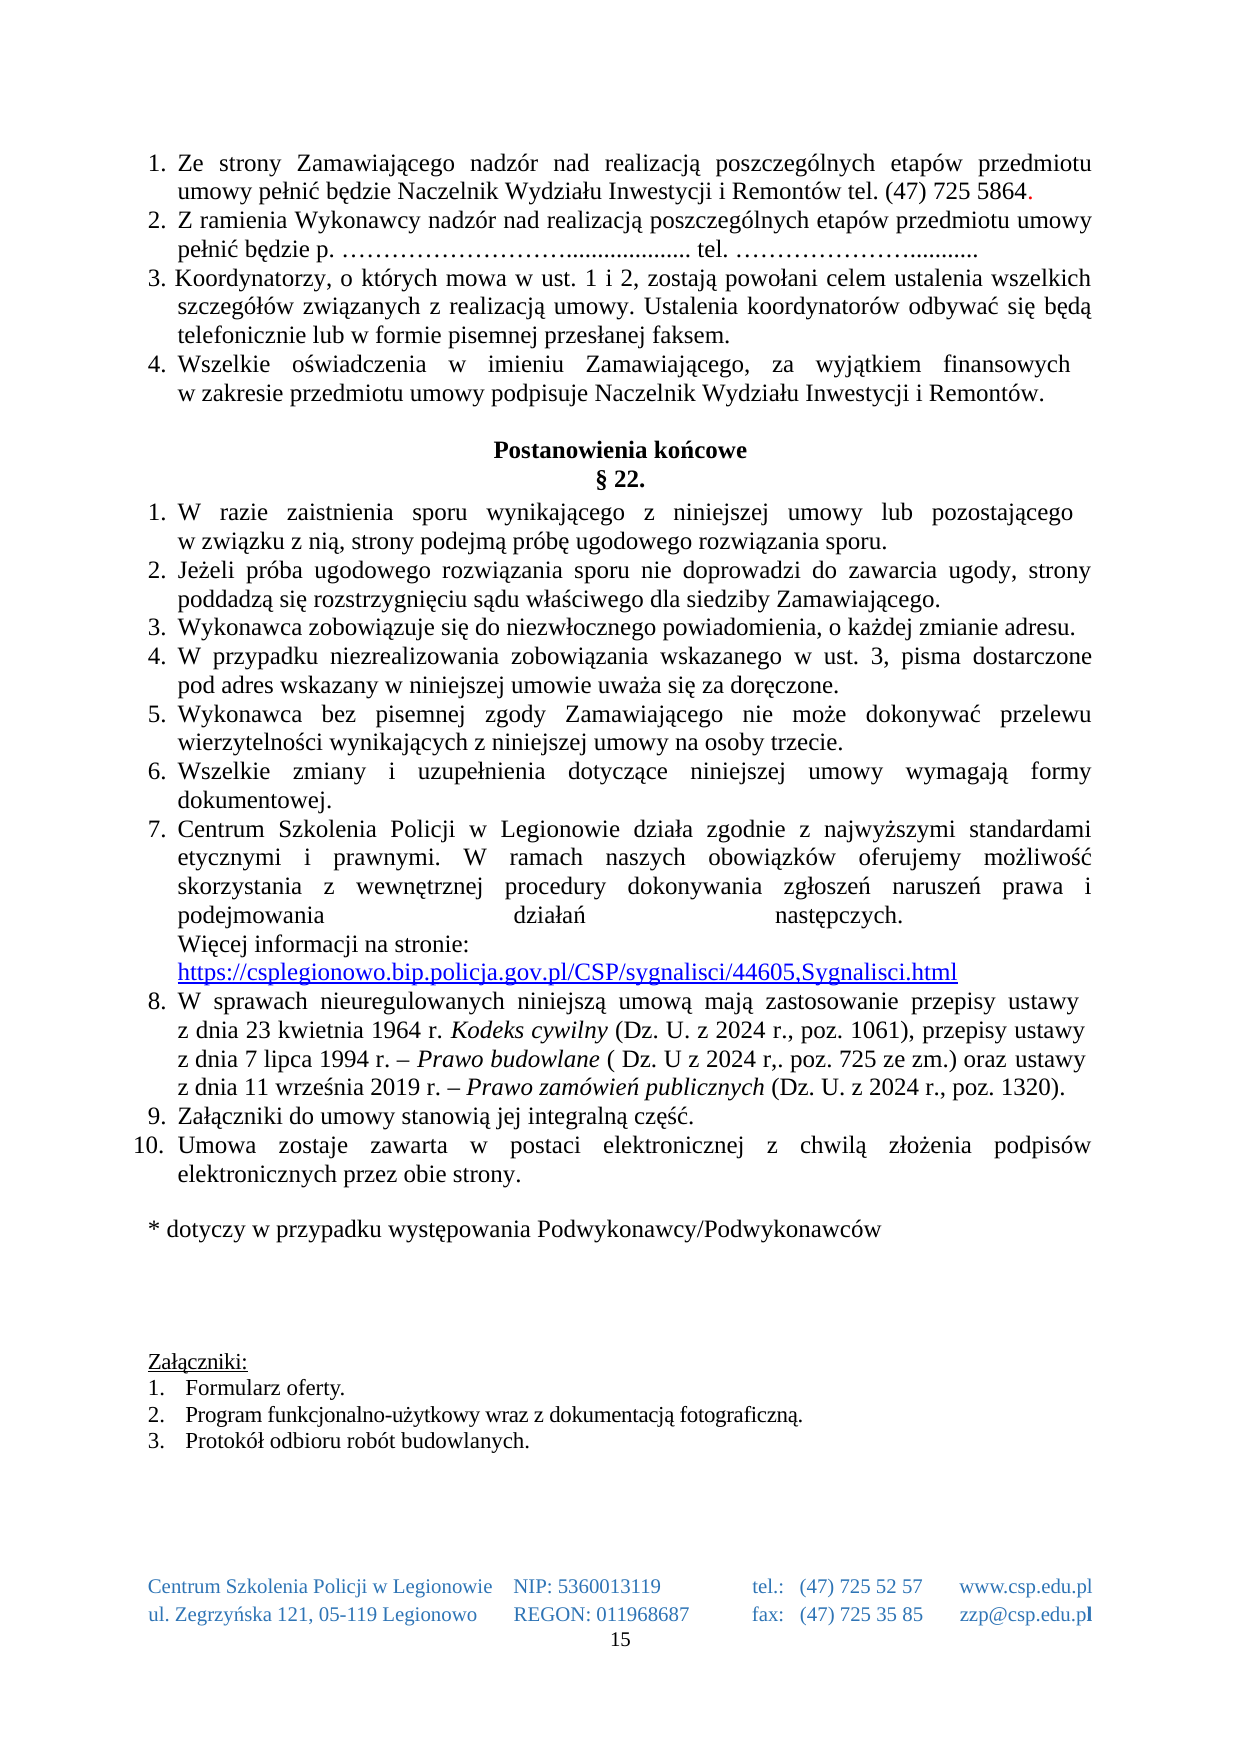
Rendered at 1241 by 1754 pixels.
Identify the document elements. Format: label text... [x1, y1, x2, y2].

text 4. Wszelkie oświadczenia w imieniu Zamawiającego, za wyjątkiem finansowych w zakresie przedmiotu umowy podpisuje Naczelnik Wydziału Inwestycji i Remontów. [148, 349, 1092, 406]
text * dotyczy w przypadku występowania Podwykonawcy/Podwykonawców [148, 1214, 1092, 1243]
text 3. Koordynatorzy, o których mowa w ust. 1 i 2, zostają powołani celem ustalenia wszelkich szczegółów związanych z realizacją umowy. Ustalenia koordynatorów odbywać się będą telefonicznie lub w formie pisemnej przesłanej faksem. [148, 263, 1092, 349]
text 5. Wykonawca bez pisemnej zgody Zamawiającego nie może dokonywać przelewu wierzytelności wynikających z niniejszej umowy na osoby trzecie. [148, 699, 1092, 756]
text 1. W razie zaistnienia sporu wynikającego z niniejszej umowy lub pozostającego w związku z nią, strony podejmą próbę ugodowego rozwiązania sporu. [148, 497, 1092, 555]
text 7. Centrum Szkolenia Policji w Legionowie działa zgodnie z najwyższymi standardami etycznymi i prawnymi. W ramach naszych obowiązków oferujemy możliwość skorzystania z wewnętrznej procedury dokonywania zgłoszeń naruszeń prawa i podejmowania działań następczych. Więcej informacji na stronie: [148, 814, 1092, 957]
list Protokół odbioru robót budowlanych. [148, 1427, 1092, 1453]
list Program funkcjonalno-użytkowy wraz z dokumentacją fotograficzną. [148, 1401, 1092, 1427]
text 10. Umowa zostaje zawarta w postaci elektronicznej z chwilą złożenia podpisów elektronicznych przez obie strony. [133, 1130, 1092, 1187]
text 9. Załączniki do umowy stanowią jej integralną część. [148, 1101, 1092, 1130]
text 3. Wykonawca zobowiązuje się do niezwłocznego powiadomienia, o każdej zmianie adresu. [148, 612, 1092, 641]
text 4. W przypadku niezrealizowania zobowiązania wskazanego w ust. 3, pisma dostarczone pod adres wskazany w niniejszej umowie uważa się za doręczone. [148, 641, 1092, 699]
text https://csplegionowo.bip.policja.gov.pl/CSP/sygnalisci/44605,Sygnalisci.html [177, 957, 1092, 986]
list Formularz oferty. [148, 1374, 1092, 1401]
text 1. Ze strony Zamawiającego nadzór nad realizacją poszczególnych etapów przedmiotu umowy pełnić będzie Naczelnik Wydziału Inwestycji i Remontów tel. (47) 725 5864. [148, 148, 1092, 205]
text 2. Z ramienia Wykonawcy nadzór nad realizacją poszczególnych etapów przedmiotu umowy pełnić będzie p. ……………………….................... tel. …………………........... [148, 205, 1092, 263]
text 2. Jeżeli próba ugodowego rozwiązania sporu nie doprowadzi do zawarcia ugody, strony poddadzą się rozstrzygnięciu sądu właściwego dla siedziby Zamawiającego. [148, 555, 1092, 612]
text Postanowienia końcowe [148, 435, 1092, 464]
text § 22. [148, 464, 1092, 493]
text Załączniki: [148, 1348, 1092, 1374]
text 6. Wszelkie zmiany i uzupełnienia dotyczące niniejszej umowy wymagają formy dokumentowej. [148, 756, 1092, 814]
text 8. W sprawach nieuregulowanych niniejszą umową mają zastosowanie przepisy ustawy z dnia 23 kwietnia 1964 r. Kodeks cywilny (Dz. U. z 2024 r., poz. 1061), przepisy ustawy z dnia 7 lipca 1994 r. – Prawo budowlane ( Dz. U z 2024 r,. poz. 725 ze zm.) oraz ustawy z dnia 11 września 2019 r. – Prawo zamówień publicznych (Dz. U. z 2024 r., poz. 1320). [148, 986, 1092, 1101]
